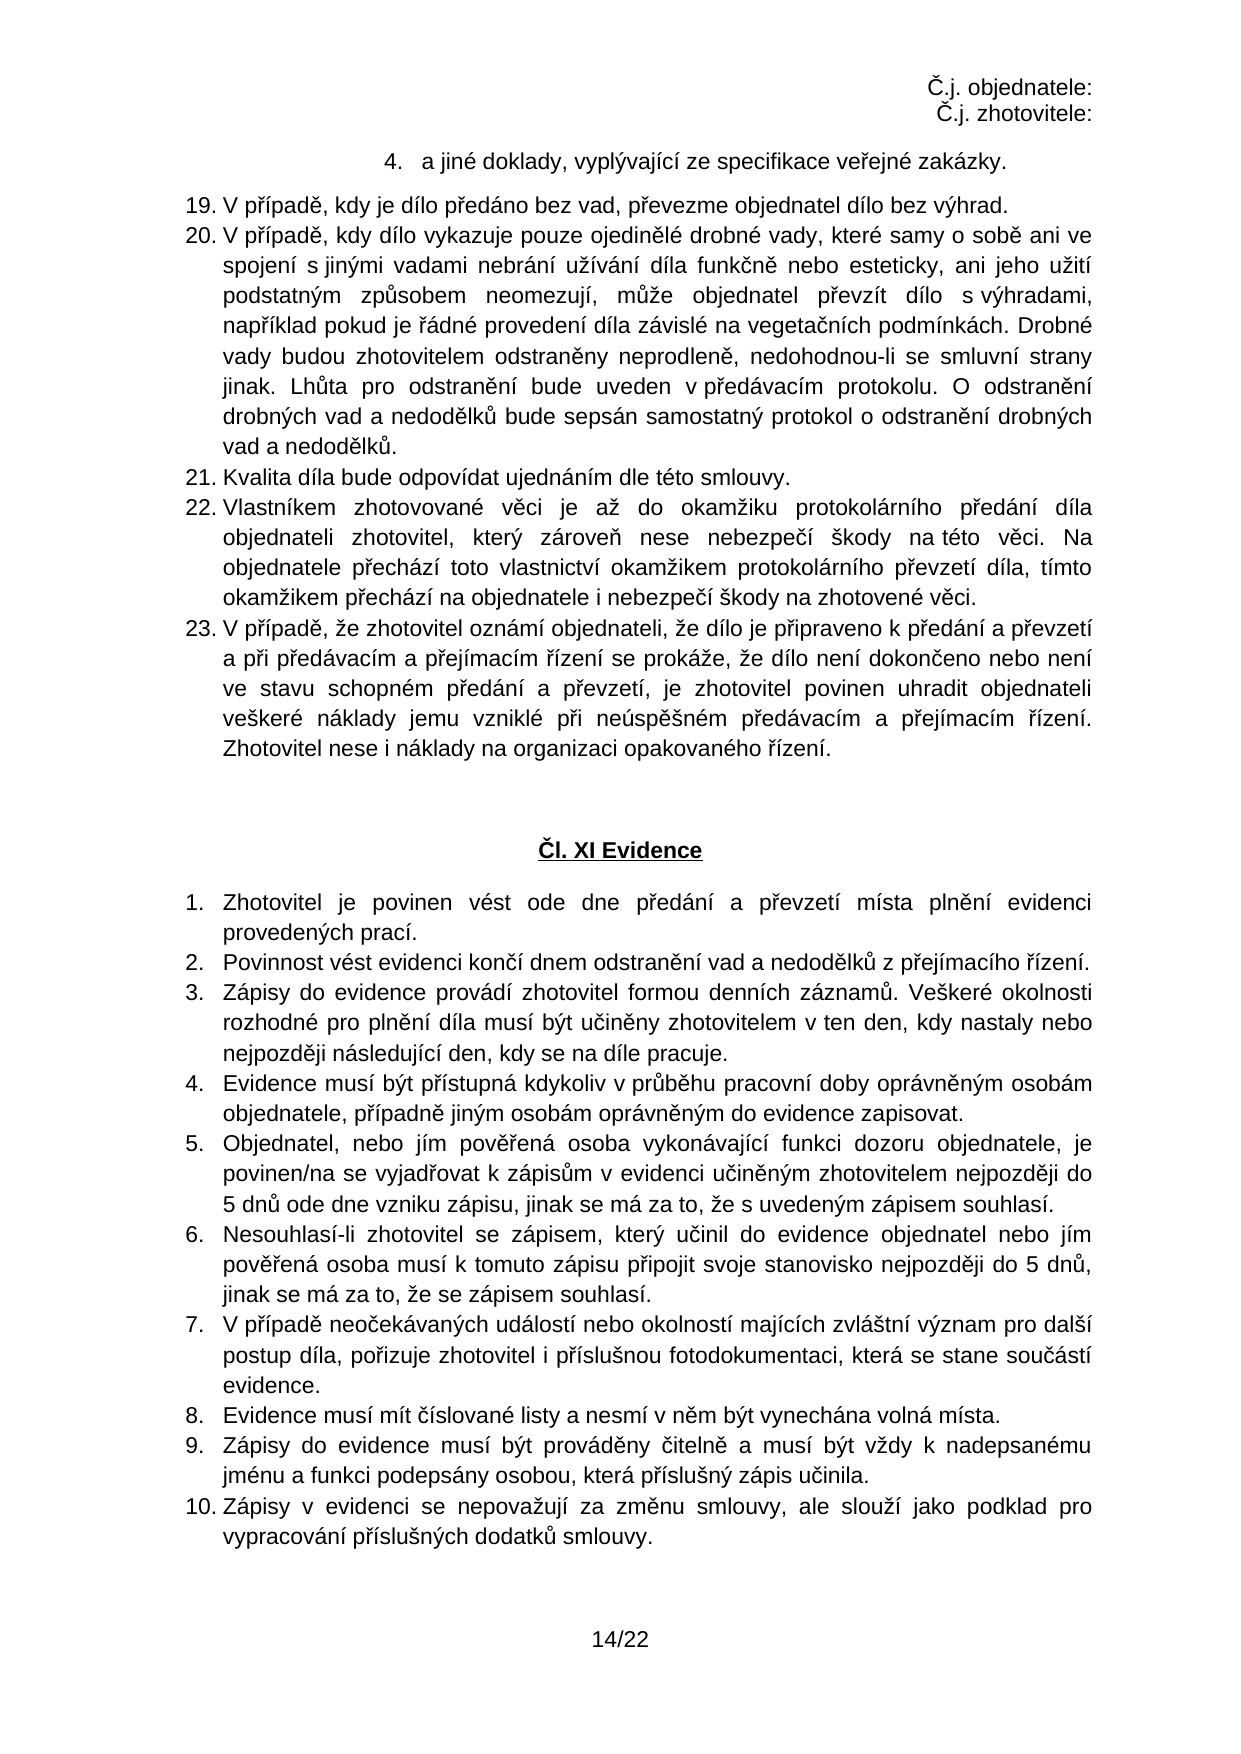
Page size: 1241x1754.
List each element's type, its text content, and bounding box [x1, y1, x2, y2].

list Povinnost vést evidenci končí dnem odstranění vad a nedodělků z přejímacího řízení. [185, 949, 1093, 975]
list Evidence musí mít číslované listy a nesmí v něm být vynechána volná místa. [185, 1402, 1093, 1428]
list V případě, kdy je dílo předáno bez vad, převezme objednatel dílo bez výhrad. [185, 192, 1093, 218]
list Evidence musí být přístupná kdykoliv v průběhu pracovní doby oprávněným osobám objednatele, případně jiným osobám oprávněným do evidence zapisovat. [185, 1070, 1093, 1126]
list Zhotovitel je povinen vést ode dne předání a převzetí místa plnění evidenci provedených prací. [185, 888, 1093, 945]
list V případě, kdy dílo vykazuje pouze ojedinělé drobné vady, které samy o sobě ani ve spojení s jinými vadami nebrání užívání díla funkčně nebo esteticky, ani jeho užití podstatným způsobem neomezují, může objednatel převzít dílo s výhradami, například pokud je řádné provedení díla závislé na vegetačních podmínkách. Drobné vady budou zhotovitelem odstraněny neprodleně, nedohodnou-li se smluvní strany jinak. Lhůta pro odstranění bude uveden v předávacím protokolu. O odstranění drobných vad a nedodělků bude sepsán samostatný protokol o odstranění drobných vad a nedodělků. [185, 222, 1093, 460]
list V případě, že zhotovitel oznámí objednateli, že dílo je připraveno k předání a převzetí a při předávacím a přejímacím řízení se prokáže, že dílo není dokončeno nebo není ve stavu schopném předání a převzetí, je zhotovitel povinen uhradit objednateli veškeré náklady jemu vzniklé při neúspěšném předávacím a přejímacím řízení. Zhotovitel nese i náklady na organizaci opakovaného řízení. [185, 614, 1093, 762]
list Zápisy do evidence musí být prováděny čitelně a musí být vždy k nadepsanému jménu a funkci podepsány osobou, která příslušný zápis učinila. [185, 1432, 1093, 1489]
list Zápisy do evidence provádí zhotovitel formou denních záznamů. Veškeré okolnosti rozhodné pro plnění díla musí být učiněny zhotovitelem v ten den, kdy nastaly nebo nejpozději následující den, kdy se na díle pracuje. [185, 979, 1093, 1066]
list Objednatel, nebo jím pověřená osoba vykonávající funkci dozoru objednatele, je povinen/na se vyjadřovat k zápisům v evidenci učiněným zhotovitelem nejpozději do 5 dnů ode dne vzniku zápisu, jinak se má za to, že s uvedeným zápisem souhlasí. [185, 1130, 1093, 1217]
list a jiné doklady, vyplývající ze specifikace veřejné zakázky. [384, 148, 1093, 174]
text Čl. XI Evidence [148, 837, 1093, 864]
list Kvalita díla bude odpovídat ujednáním dle této smlouvy. [185, 463, 1093, 490]
list Zápisy v evidenci se nepovažují za změnu smlouvy, ale slouží jako podklad pro vypracování příslušných dodatků smlouvy. [185, 1493, 1093, 1549]
list Nesouhlasí-li zhotovitel se zápisem, který učinil do evidence objednatel nebo jím pověřená osoba musí k tomuto zápisu připojit svoje stanovisko nejpozději do 5 dnů, jinak se má za to, že se zápisem souhlasí. [185, 1221, 1093, 1308]
list V případě neočekávaných událostí nebo okolností majících zvláštní význam pro další postup díla, pořizuje zhotovitel i příslušnou fotodokumentaci, která se stane součástí evidence. [185, 1311, 1093, 1398]
list Vlastníkem zhotovované věci je až do okamžiku protokolárního předání díla objednateli zhotovitel, který zároveň nese nebezpečí škody na této věci. Na objednatele přechází toto vlastnictví okamžikem protokolárního převzetí díla, tímto okamžikem přechází na objednatele i nebezpečí škody na zhotovené věci. [185, 494, 1093, 611]
